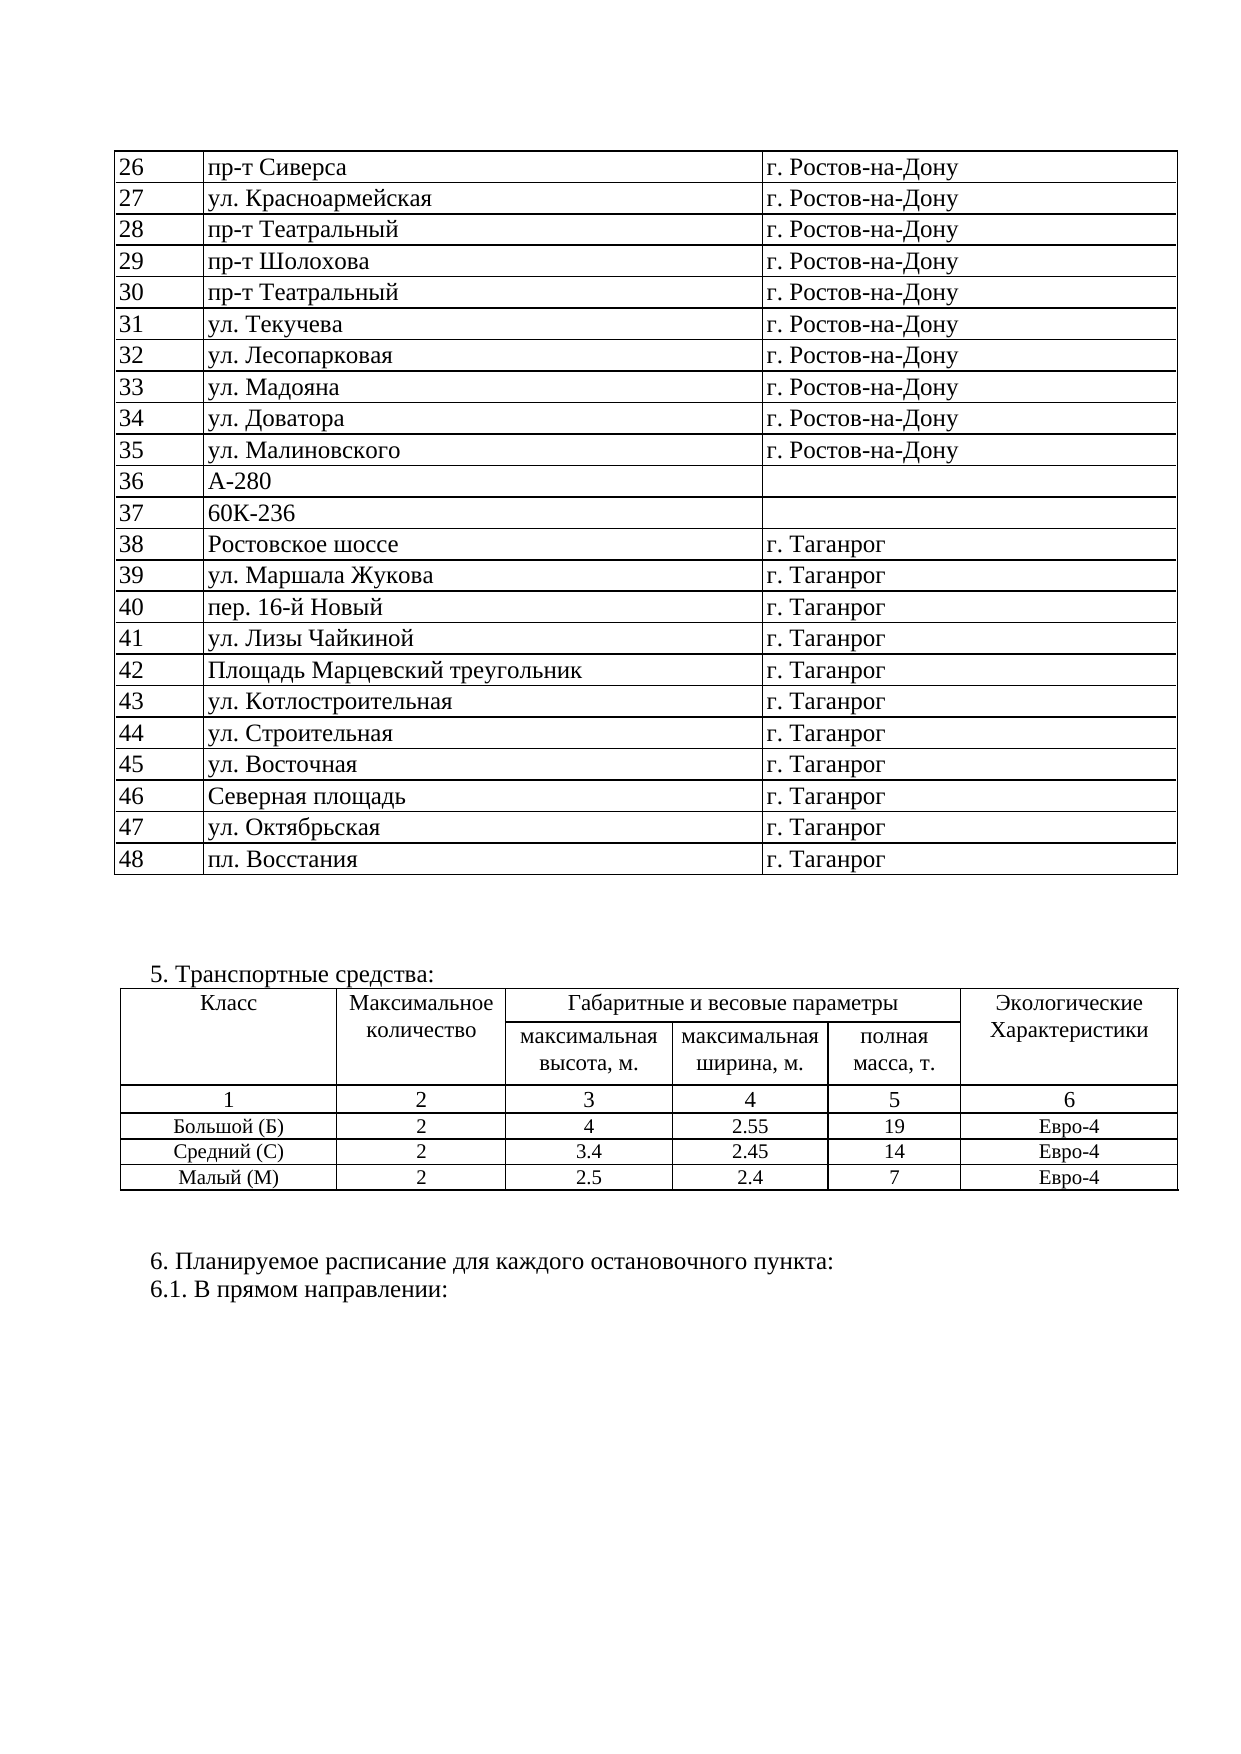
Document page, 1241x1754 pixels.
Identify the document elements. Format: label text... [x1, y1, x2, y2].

table_cell г. Ростов-на-Дону [763, 433, 1177, 464]
table_cell 14 [829, 1140, 960, 1163]
table_cell г. Таганрог [763, 528, 1177, 559]
table_cell г. Таганрог [763, 748, 1177, 779]
table_header Экологические Характеристики [961, 989, 1177, 1084]
table_cell г. Ростов-на-Дону [763, 339, 1177, 370]
table_cell пер. 16-й Новый [204, 592, 762, 622]
table_cell г. Ростов-на-Дону [763, 213, 1177, 244]
table_cell г. Таганрог [763, 653, 1177, 685]
table_cell 2 [337, 1086, 505, 1112]
table_cell ул. Лесопарковая [204, 340, 762, 370]
table_cell г. Таганрог [763, 716, 1177, 748]
table_cell 27 [115, 183, 203, 213]
table_cell максимальная ширина, м. [673, 1023, 827, 1084]
table_cell 2 [337, 1140, 505, 1163]
table_cell Большой (Б) [121, 1114, 336, 1138]
table_cell 37 [115, 497, 203, 527]
table_cell г. Ростов-на-Дону [763, 402, 1177, 433]
text 6. Планируемое расписание для каждого остановочного пункта: [150, 1246, 1090, 1274]
table_cell 47 [115, 812, 203, 842]
table_cell г. Таганрог [763, 779, 1177, 811]
table_cell 43 [115, 686, 203, 716]
table_cell пл. Восстания [204, 844, 762, 873]
table_cell 36 [115, 466, 203, 496]
table_cell ул. Красноармейская [204, 183, 762, 213]
table_cell [763, 496, 1177, 527]
table_cell максимальная высота, м. [506, 1023, 672, 1084]
table_cell г. Ростов-на-Дону [763, 244, 1177, 276]
table_cell ул. Октябрьская [204, 812, 762, 842]
table_cell 1 [121, 1086, 336, 1112]
table_cell 4 [673, 1086, 827, 1112]
table_cell 34 [115, 403, 203, 433]
table_cell г. Ростов-на-Дону [763, 181, 1177, 213]
table_cell Ростовское шоссе [204, 529, 762, 559]
table_cell г. Ростов-на-Дону [763, 370, 1177, 402]
table_cell 2 [337, 1165, 505, 1189]
table_cell 2.55 [673, 1114, 827, 1138]
table_cell 4 [506, 1114, 672, 1138]
table_cell 29 [115, 245, 203, 276]
table_cell г. Таганрог [763, 811, 1177, 842]
table_cell 2 [337, 1114, 505, 1138]
table_cell Евро-4 [961, 1165, 1177, 1189]
table_cell 41 [115, 623, 203, 653]
table_cell г. Таганрог [763, 590, 1177, 622]
table_cell ул. Котлостроительная [204, 686, 762, 716]
table_cell 42 [115, 654, 203, 685]
text 5. Транспортные средства: [150, 959, 1090, 988]
table_cell 35 [115, 434, 203, 464]
table_cell г. Таганрог [763, 559, 1177, 590]
table_cell 5 [829, 1086, 960, 1112]
table_cell 3.4 [506, 1140, 672, 1163]
table_cell Евро-4 [961, 1140, 1177, 1163]
table_cell пр-т Театральный [204, 215, 762, 244]
table_cell полная масса, т. [829, 1023, 960, 1084]
table_cell ул. Восточная [204, 749, 762, 779]
table_cell 26 [115, 152, 203, 181]
table_cell 48 [115, 843, 203, 873]
table_cell 31 [115, 308, 203, 339]
table_cell 2.45 [673, 1140, 827, 1163]
table_cell 40 [115, 591, 203, 622]
table_header Габаритные и весовые параметры [506, 989, 960, 1021]
table_cell 33 [115, 371, 203, 402]
table_cell пр-т Шолохова [204, 246, 762, 276]
table_cell [763, 465, 1177, 496]
table_cell 38 [115, 529, 203, 559]
table_cell пр-т Театральный [204, 277, 762, 307]
table_cell 45 [115, 749, 203, 779]
table_cell г. Ростов-на-Дону [763, 307, 1177, 339]
table_cell 28 [115, 214, 203, 244]
text 6.1. В прямом направлении: [150, 1274, 1090, 1303]
table_cell ул. Текучева [204, 309, 762, 339]
table_cell 32 [115, 340, 203, 370]
table_cell г. Ростов-на-Дону [763, 152, 1177, 181]
table_cell ул. Строительная [204, 718, 762, 748]
table_cell ул. Лизы Чайкиной [204, 623, 762, 653]
table_cell 3 [506, 1086, 672, 1112]
table_cell г. Ростов-на-Дону [763, 276, 1177, 307]
table_cell 60К-236 [204, 498, 762, 527]
table_header Максимальное количество [337, 989, 505, 1084]
table_cell Малый (М) [121, 1165, 336, 1189]
table_header Класс [121, 989, 336, 1084]
table_cell г. Таганрог [763, 842, 1177, 873]
table_cell г. Таганрог [763, 685, 1177, 716]
table_cell Северная площадь [204, 781, 762, 811]
table_cell ул. Маршала Жукова [204, 561, 762, 590]
table_cell 6 [961, 1086, 1177, 1112]
table_cell ул. Мадояна [204, 372, 762, 402]
table_cell Средний (С) [121, 1140, 336, 1163]
table_cell 2.5 [506, 1165, 672, 1189]
table_cell Площадь Марцевский треугольник [204, 655, 762, 685]
table_cell 7 [829, 1165, 960, 1189]
table_cell А-280 [204, 466, 762, 496]
table_cell Евро-4 [961, 1114, 1177, 1138]
table_cell 30 [115, 277, 203, 307]
table_cell 39 [115, 560, 203, 590]
table_cell 19 [829, 1114, 960, 1138]
table_cell ул. Малиновского [204, 435, 762, 464]
table_cell 46 [115, 780, 203, 811]
table_cell г. Таганрог [763, 622, 1177, 653]
table_cell 44 [115, 717, 203, 748]
table_cell ул. Доватора [204, 403, 762, 433]
table_cell пр-т Сиверса [204, 152, 762, 181]
table_cell 2.4 [673, 1165, 827, 1189]
